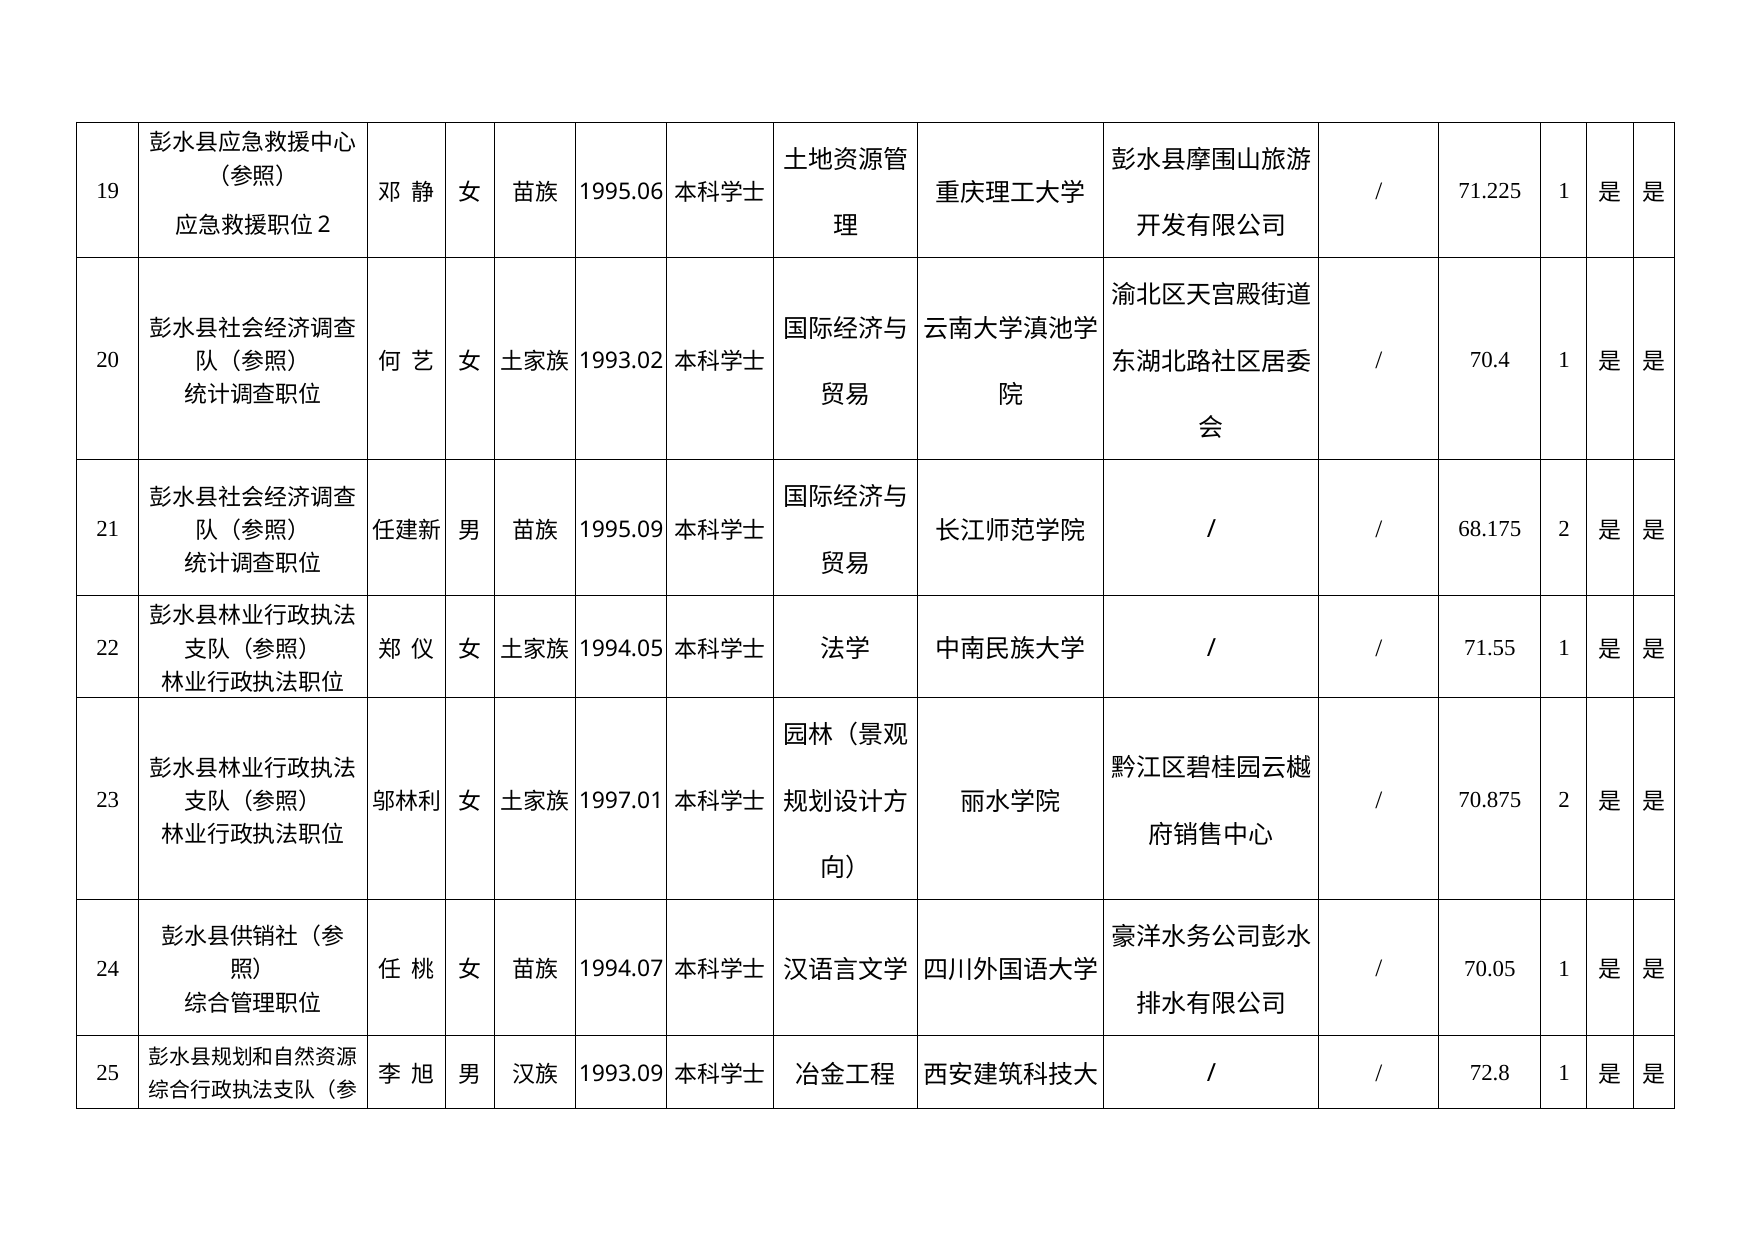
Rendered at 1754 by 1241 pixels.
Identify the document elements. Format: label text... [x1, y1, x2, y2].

table_cell 是 [1634, 123, 1674, 257]
table_cell / [1319, 596, 1438, 697]
table_cell 西安建筑科技大学 [918, 1036, 1103, 1107]
table_cell 是 [1634, 698, 1674, 899]
table_cell 四川外国语大学 [918, 900, 1103, 1034]
table_cell 苗族 [495, 123, 575, 257]
table_cell 彭水县社会经济调查队（参照） 统计调查职位 [139, 258, 367, 459]
table_cell 土家族 [495, 596, 575, 697]
table_cell 1 [1541, 1036, 1586, 1107]
table_cell 是 [1587, 1036, 1633, 1107]
table_cell 本科学士 [667, 596, 773, 697]
table_cell 是 [1634, 596, 1674, 697]
table_cell / [1104, 460, 1318, 595]
table_cell 24 [77, 900, 138, 1034]
table_cell / [1104, 596, 1318, 697]
table_cell 苗族 [495, 460, 575, 595]
table_cell 郑 仪 [368, 596, 445, 697]
table_cell 1997.01 [576, 698, 666, 899]
table_cell 彭水县应急救援中心（参照） 应急救援职位2 [139, 123, 367, 257]
table_cell / [1319, 1036, 1438, 1107]
table_cell 彭水县林业行政执法支队（参照） 林业行政执法职位 [139, 596, 367, 697]
table_cell 1995.09 [576, 460, 666, 595]
table_cell 是 [1587, 596, 1633, 697]
table_cell 68.175 [1439, 460, 1540, 595]
table_cell 21 [77, 460, 138, 595]
table_cell 本科学士 [667, 900, 773, 1034]
table_cell 是 [1634, 1036, 1674, 1107]
table_cell 1 [1541, 123, 1586, 257]
table_cell 园林（景观规划设计方向） [774, 698, 917, 899]
table_cell 是 [1587, 460, 1633, 595]
table_cell 彭水县林业行政执法支队（参照） 林业行政执法职位 [139, 698, 367, 899]
table_cell 土家族 [495, 698, 575, 899]
table_cell 本科学士 [667, 258, 773, 459]
table_cell 70.4 [1439, 258, 1540, 459]
table_cell 汉族 [495, 1036, 575, 1107]
table_cell / [1319, 900, 1438, 1034]
table_cell 李 旭 [368, 1036, 445, 1107]
table_cell 是 [1634, 258, 1674, 459]
table_cell 长江师范学院 [918, 460, 1103, 595]
table_cell 彭水县社会经济调查队（参照） 统计调查职位 [139, 460, 367, 595]
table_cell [139, 1036, 367, 1107]
table_cell / [1104, 1036, 1318, 1107]
table_cell 土地资源管理 [774, 123, 917, 257]
table_cell 女 [446, 123, 494, 257]
table_cell 23 [77, 698, 138, 899]
table_cell 是 [1587, 698, 1633, 899]
table_cell 任建新 [368, 460, 445, 595]
table_cell 中南民族大学 [918, 596, 1103, 697]
table_cell 丽水学院 [918, 698, 1103, 899]
table_cell 彭水县摩围山旅游开发有限公司 [1104, 123, 1318, 257]
table_cell 是 [1587, 258, 1633, 459]
table_cell 19 [77, 123, 138, 257]
table_cell 1994.05 [576, 596, 666, 697]
table_cell 国际经济与贸易 [774, 460, 917, 595]
table_cell 云南大学滇池学院 [918, 258, 1103, 459]
table_cell 重庆理工大学 [918, 123, 1103, 257]
table_cell / [1319, 460, 1438, 595]
table_cell 女 [446, 900, 494, 1034]
table_cell 1995.06 [576, 123, 666, 257]
table_cell 2 [1541, 698, 1586, 899]
table_cell 1993.02 [576, 258, 666, 459]
table_cell 是 [1587, 123, 1633, 257]
table_cell / [1319, 123, 1438, 257]
table_cell 本科学士 [667, 698, 773, 899]
table_cell 苗族 [495, 900, 575, 1034]
table_cell 女 [446, 596, 494, 697]
table_cell 71.225 [1439, 123, 1540, 257]
table_cell 国际经济与贸易 [774, 258, 917, 459]
table_cell 任 桃 [368, 900, 445, 1034]
table_cell 70.875 [1439, 698, 1540, 899]
table_cell 25 [77, 1036, 138, 1107]
table_cell 1 [1541, 596, 1586, 697]
table_cell 2 [1541, 460, 1586, 595]
table_cell 男 [446, 1036, 494, 1107]
table_cell 是 [1634, 460, 1674, 595]
table_cell 渝北区天宫殿街道东湖北路社区居委会 [1104, 258, 1318, 459]
table_cell 本科学士 [667, 1036, 773, 1107]
table_cell 邬林利 [368, 698, 445, 899]
table_cell 72.8 [1439, 1036, 1540, 1107]
table_cell 女 [446, 258, 494, 459]
table_cell 冶金工程 [774, 1036, 917, 1107]
table_cell 是 [1634, 900, 1674, 1034]
table_cell / [1319, 698, 1438, 899]
table_cell 何 艺 [368, 258, 445, 459]
table_cell / [1319, 258, 1438, 459]
table_cell 本科学士 [667, 460, 773, 595]
table_cell 邓 静 [368, 123, 445, 257]
table_cell 彭水县供销社（参照） 综合管理职位 [139, 900, 367, 1034]
table_cell 女 [446, 698, 494, 899]
table_cell 71.55 [1439, 596, 1540, 697]
table_cell 1994.07 [576, 900, 666, 1034]
table_cell 男 [446, 460, 494, 595]
table_cell 汉语言文学 [774, 900, 917, 1034]
table_cell 黔江区碧桂园云樾府销售中心 [1104, 698, 1318, 899]
table_cell 20 [77, 258, 138, 459]
table_cell 土家族 [495, 258, 575, 459]
table_cell 70.05 [1439, 900, 1540, 1034]
table_cell 是 [1587, 900, 1633, 1034]
table_cell 1 [1541, 258, 1586, 459]
table_cell 1993.09 [576, 1036, 666, 1107]
table_cell 法学 [774, 596, 917, 697]
table_cell 本科学士 [667, 123, 773, 257]
table_cell 1 [1541, 900, 1586, 1034]
table_cell 22 [77, 596, 138, 697]
table_cell 豪洋水务公司彭水排水有限公司 [1104, 900, 1318, 1034]
